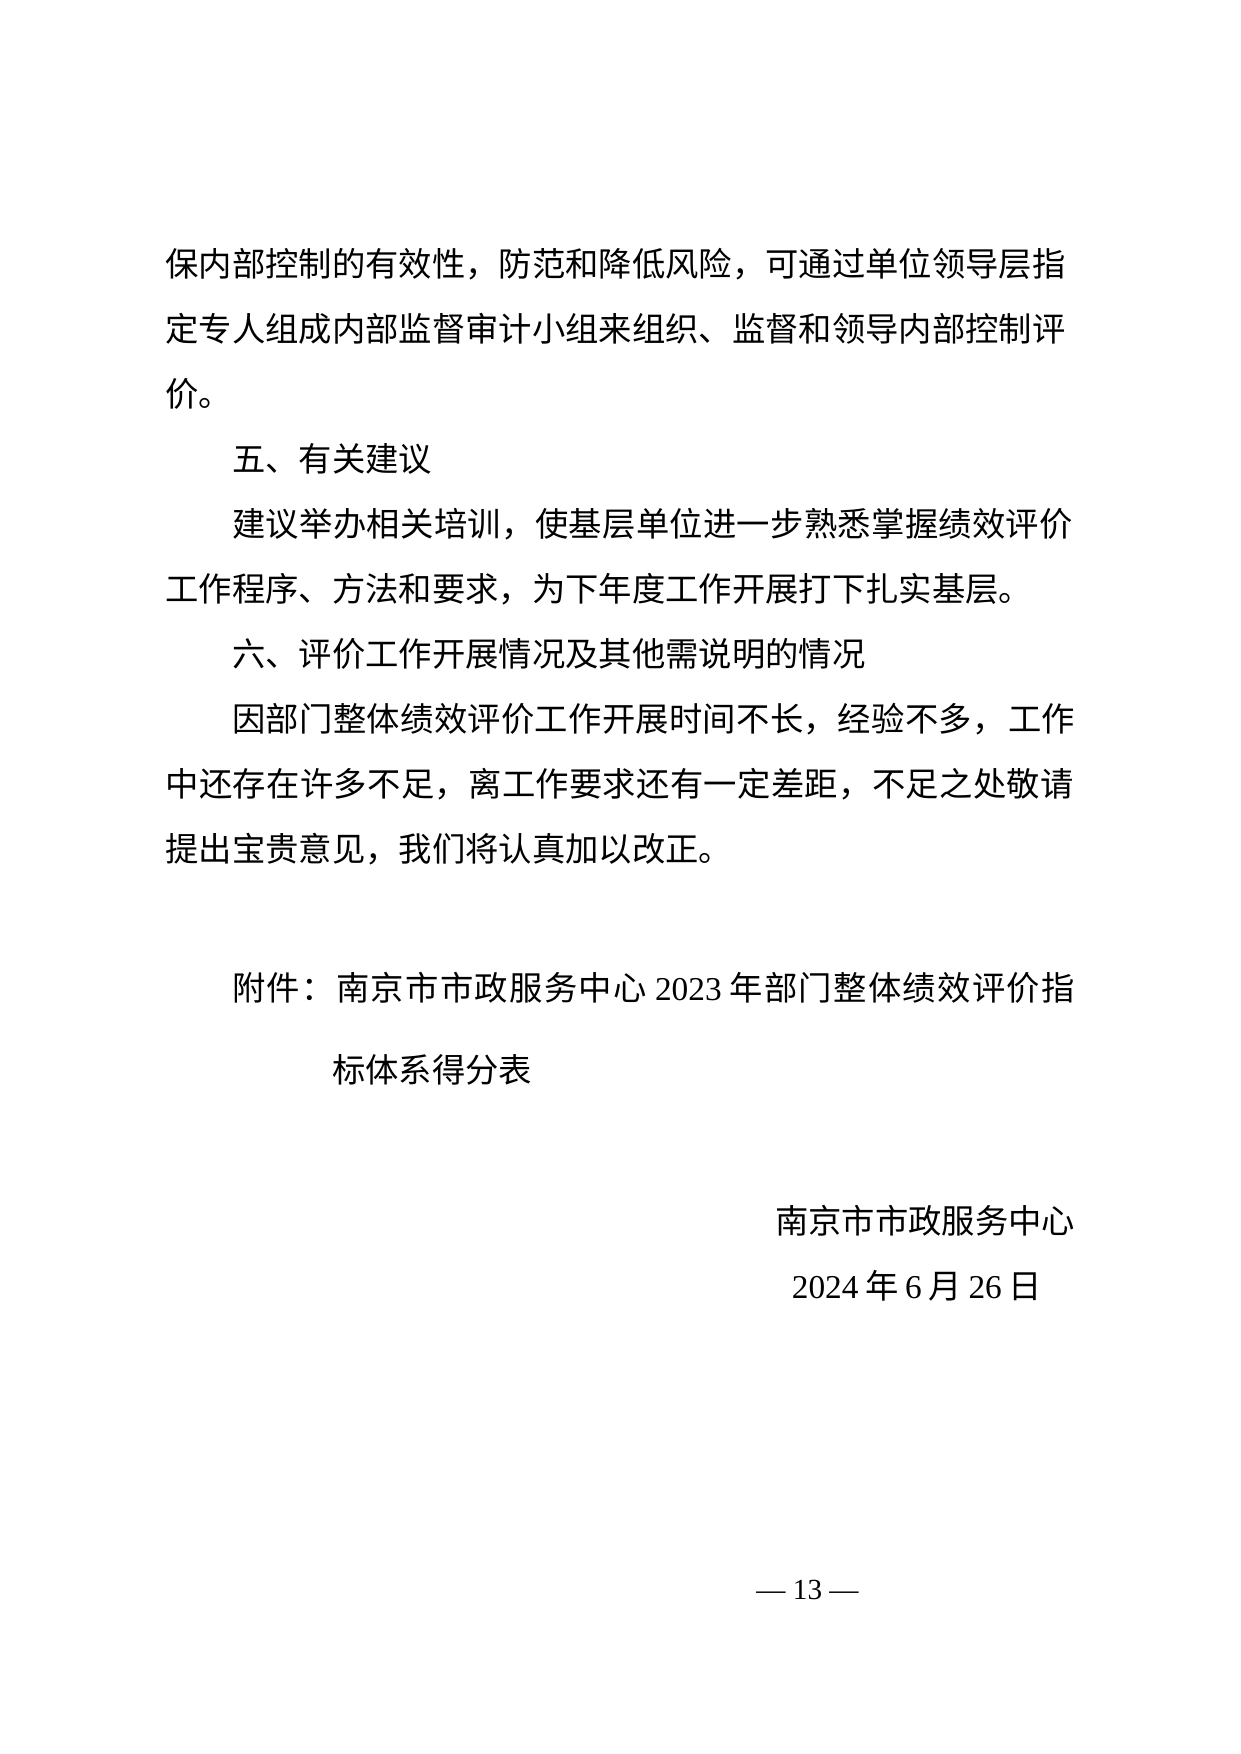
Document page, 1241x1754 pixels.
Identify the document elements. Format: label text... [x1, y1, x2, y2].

text 南京市市政服务中心 [165, 1187, 1075, 1252]
text 因部门整体绩效评价工作开展时间不长，经验不多，工作中还存在许多不足，离工作要求还有一定差距，不足之处敬请提出宝贵意见，我们将认真加以改正。 [165, 684, 1075, 879]
text 六、评价工作开展情况及其他需说明的情况 [165, 619, 1075, 684]
text 五、有关建议 [165, 424, 1075, 489]
text 附件：南京市市政服务中心2023年部门整体绩效评价指标体系得分表 [232, 954, 1075, 1100]
text 2024年6月26日 [165, 1252, 1042, 1317]
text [165, 229, 1075, 424]
text 建议举办相关培训，使基层单位进一步熟悉掌握绩效评价工作程序、方法和要求，为下年度工作开展打下扎实基层。 [165, 489, 1075, 619]
